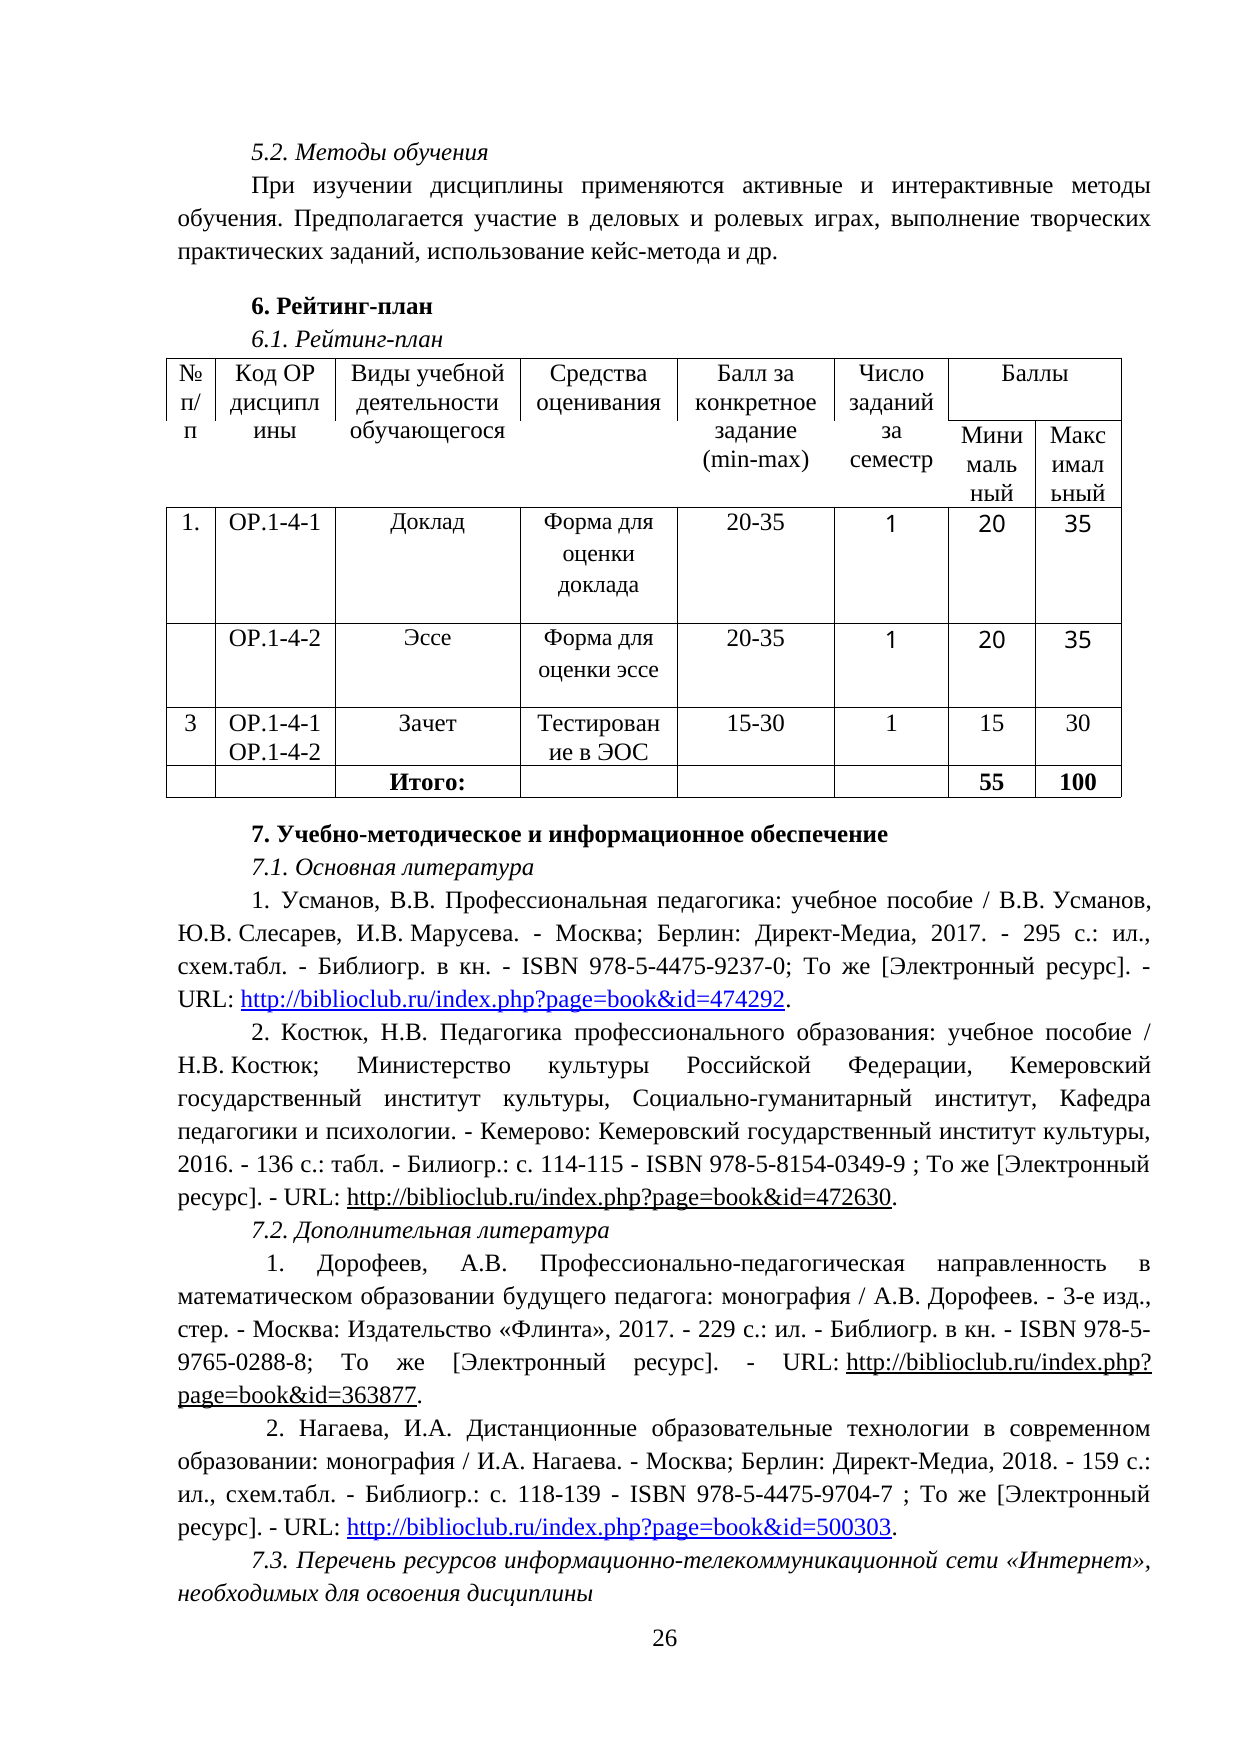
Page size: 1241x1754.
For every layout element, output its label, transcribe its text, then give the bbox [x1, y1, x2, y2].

table_cell 3 [167, 708, 215, 765]
table_cell 35 [1036, 624, 1121, 707]
table_cell [678, 766, 834, 797]
list Костюк, Н.В. Педагогика профессионального образования: учебное пособие / Н.В. Костюк; Министерство культуры Российской Федерации, Кемеровский государственный институт культуры, Социально-гуманитарный институт, Кафедра педагогики и психологии. - Кемерово: Кемеровский государственный институт культуры, 2016. - 136 с.: табл. - Билиогр.: с. 114-115 - ISBN 978-5-8154-0349-9 ; То же [Электронный ресурс]. - URL: http://biblioclub.ru/index.php?page=book&id=472630. [177, 1017, 1152, 1211]
table_cell 1 [835, 508, 948, 623]
table_cell Максимальный [1036, 421, 1121, 507]
table_cell 15-30 [678, 708, 834, 765]
table_cell 55 [949, 766, 1035, 797]
table_cell [216, 766, 335, 797]
table_cell 1 [835, 708, 948, 765]
table_cell Эссе [336, 624, 520, 707]
table_cell ОР.1-4-1 ОР.1-4-2 [216, 708, 335, 765]
table_cell ОР.1-4-2 [216, 624, 335, 707]
text 6.1. Рейтинг-план [177, 324, 1152, 353]
text 1. Дорофеев, А.В. Профессионально-педагогическая направленность в математическом образовании будущего педагога: монография / А.В. Дорофеев. - 3-е изд., стер. - Москва: Издательство «Флинта», 2017. - 229 с.: ил. - Библиогр. в кн. - ISBN 978-5-9765-0288-8; То же [Электронный ресурс]. - URL: http://biblioclub.ru/index.php?page=book&id=363877. [177, 1248, 1152, 1409]
table_header Код ОР дисциплины [215, 359, 335, 507]
text 7.2. Дополнительная литература [177, 1215, 1152, 1244]
table_header Виды учебной деятельности обучающегося [335, 359, 520, 507]
table_cell 15 [949, 708, 1035, 765]
table_cell 20 [949, 508, 1035, 623]
table_cell Форма для оценки эссе [521, 624, 677, 707]
text При изучении дисциплины применяются активные и интерактивные методы обучения. Предполагается участие в деловых и ролевых играх, выполнение творческих практических заданий, использование кейс-метода и др. [177, 170, 1152, 265]
table_header № п/п [166, 359, 215, 507]
text 2. Нагаева, И.А. Дистанционные образовательные технологии в современном образовании: монография / И.А. Нагаева. - Москва; Берлин: Директ-Медиа, 2018. - 159 с.: ил., схем.табл. - Библиогр.: с. 118-139 - ISBN 978-5-4475-9704-7 ; То же [Электронный ресурс]. - URL: http://biblioclub.ru/index.php?page=book&id=500303. [177, 1413, 1152, 1541]
table_cell [167, 624, 215, 707]
table_cell 1. [167, 508, 215, 623]
table_cell 100 [1036, 766, 1121, 797]
table_cell Итого: [336, 766, 520, 797]
table_cell Тестирование в ЭОС [521, 708, 677, 765]
table_header Число заданий за семестр [834, 359, 949, 507]
table_cell [521, 766, 677, 797]
table_cell ОР.1-4-1 [216, 508, 335, 623]
table_cell 35 [1036, 508, 1121, 623]
text 6. Рейтинг-план [177, 291, 1152, 320]
table_cell Минимальный [949, 421, 1035, 507]
table_cell 1 [835, 624, 948, 707]
text 7. Учебно-методическое и информационное обеспечение [177, 819, 1152, 848]
table_cell Доклад [336, 508, 520, 623]
table_cell 30 [1036, 708, 1121, 765]
table_header Балл за конкретное задание (min-max) [677, 359, 834, 507]
table_cell [835, 766, 948, 797]
table_header Средства оценивания [520, 359, 677, 507]
list Усманов, В.В. Профессиональная педагогика: учебное пособие / В.В. Усманов, Ю.В. Слесарев, И.В. Марусева. - Москва; Берлин: Директ-Медиа, 2017. - 295 с.: ил., схем.табл. - Библиогр. в кн. - ISBN 978-5-4475-9237-0; То же [Электронный ресурс]. - URL: http://biblioclub.ru/index.php?page=book&id=474292. [177, 885, 1152, 1013]
table_cell Форма для оценки доклада [521, 508, 677, 623]
table_cell [167, 766, 215, 797]
text 5.2. Методы обучения [177, 137, 1152, 166]
text 7.1. Основная литература [177, 852, 1152, 881]
table_cell 20 [949, 624, 1035, 707]
table_header Баллы [949, 359, 1121, 420]
table_cell 20-35 [678, 624, 834, 707]
table_cell 20-35 [678, 508, 834, 623]
text 7.3. Перечень ресурсов информационно-телекоммуникационной сети «Интернет», необходимых для освоения дисциплины [177, 1546, 1152, 1607]
table_cell Зачет [336, 708, 520, 765]
